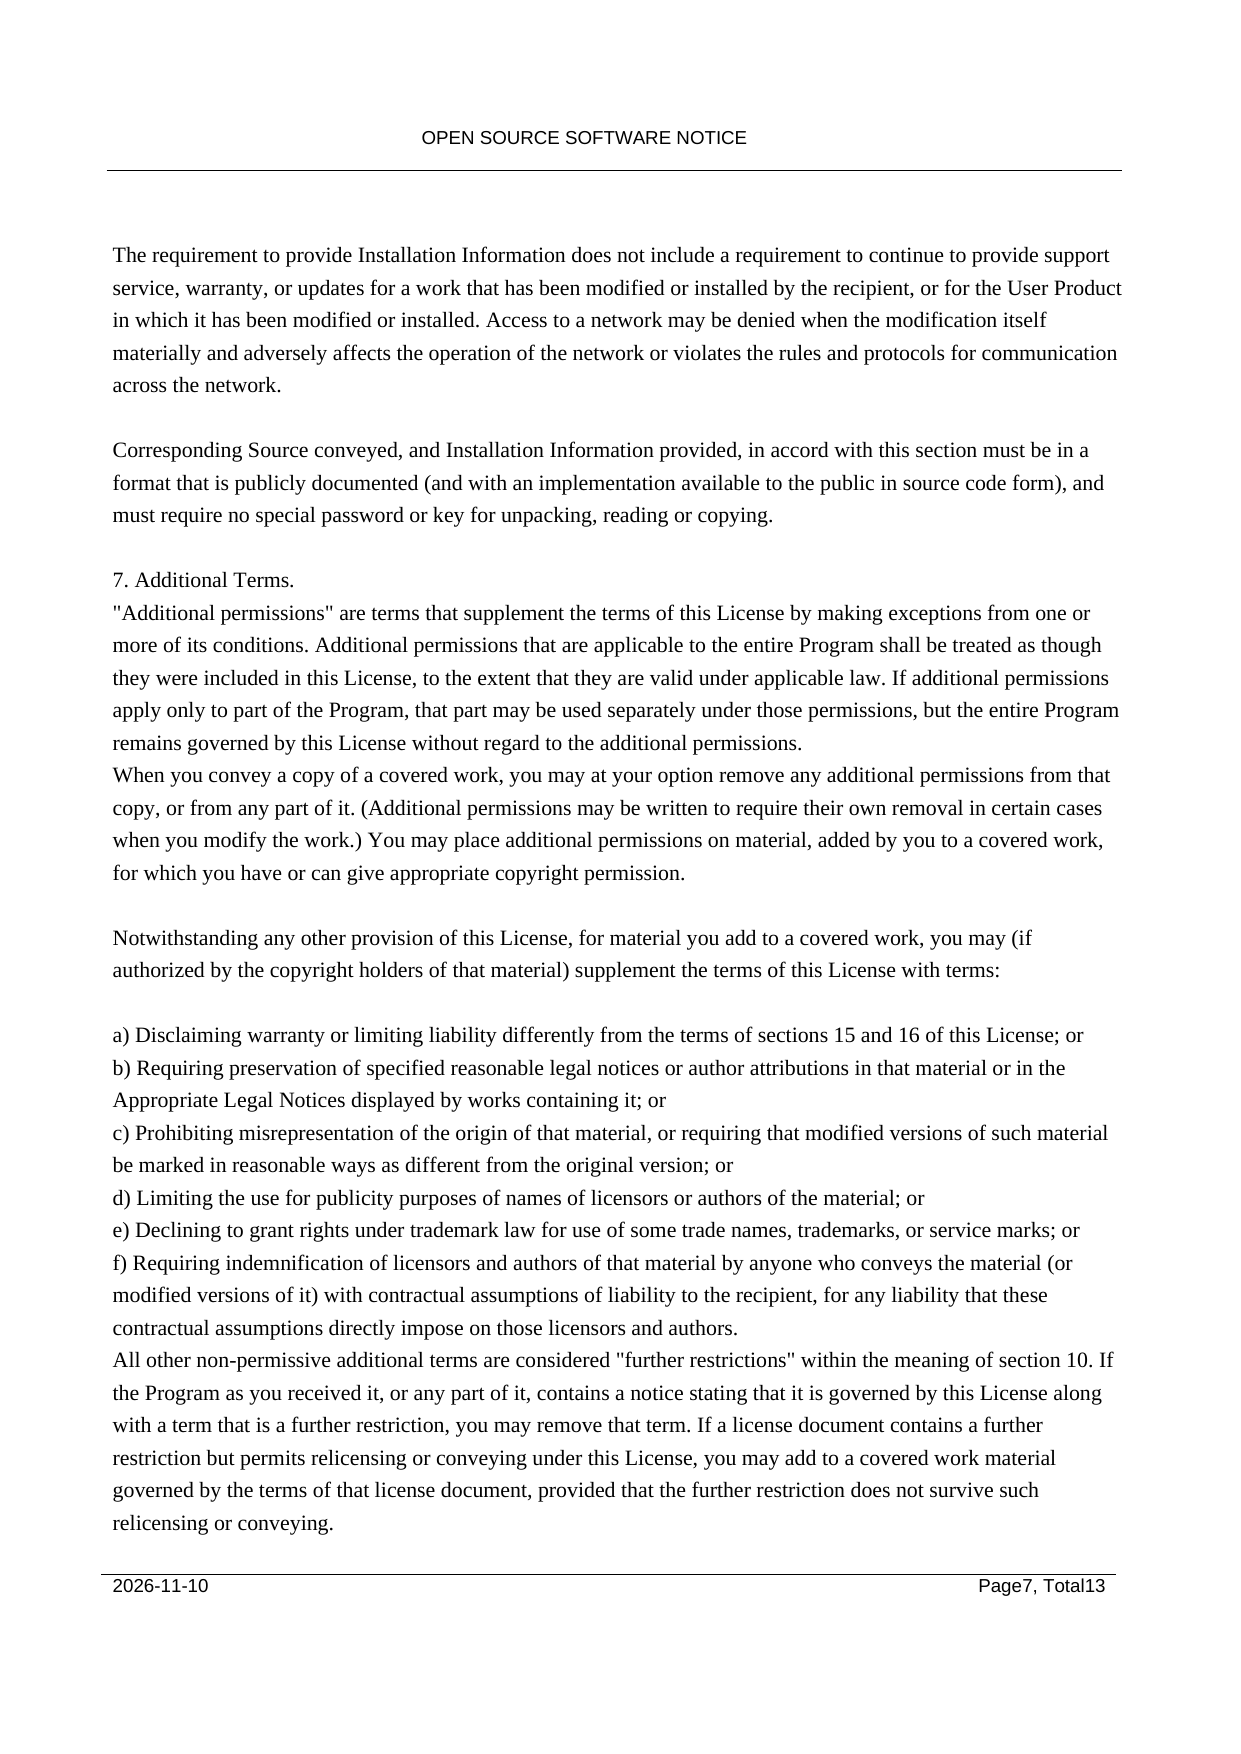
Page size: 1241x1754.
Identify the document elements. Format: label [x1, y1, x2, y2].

text [112, 206, 1128, 1539]
